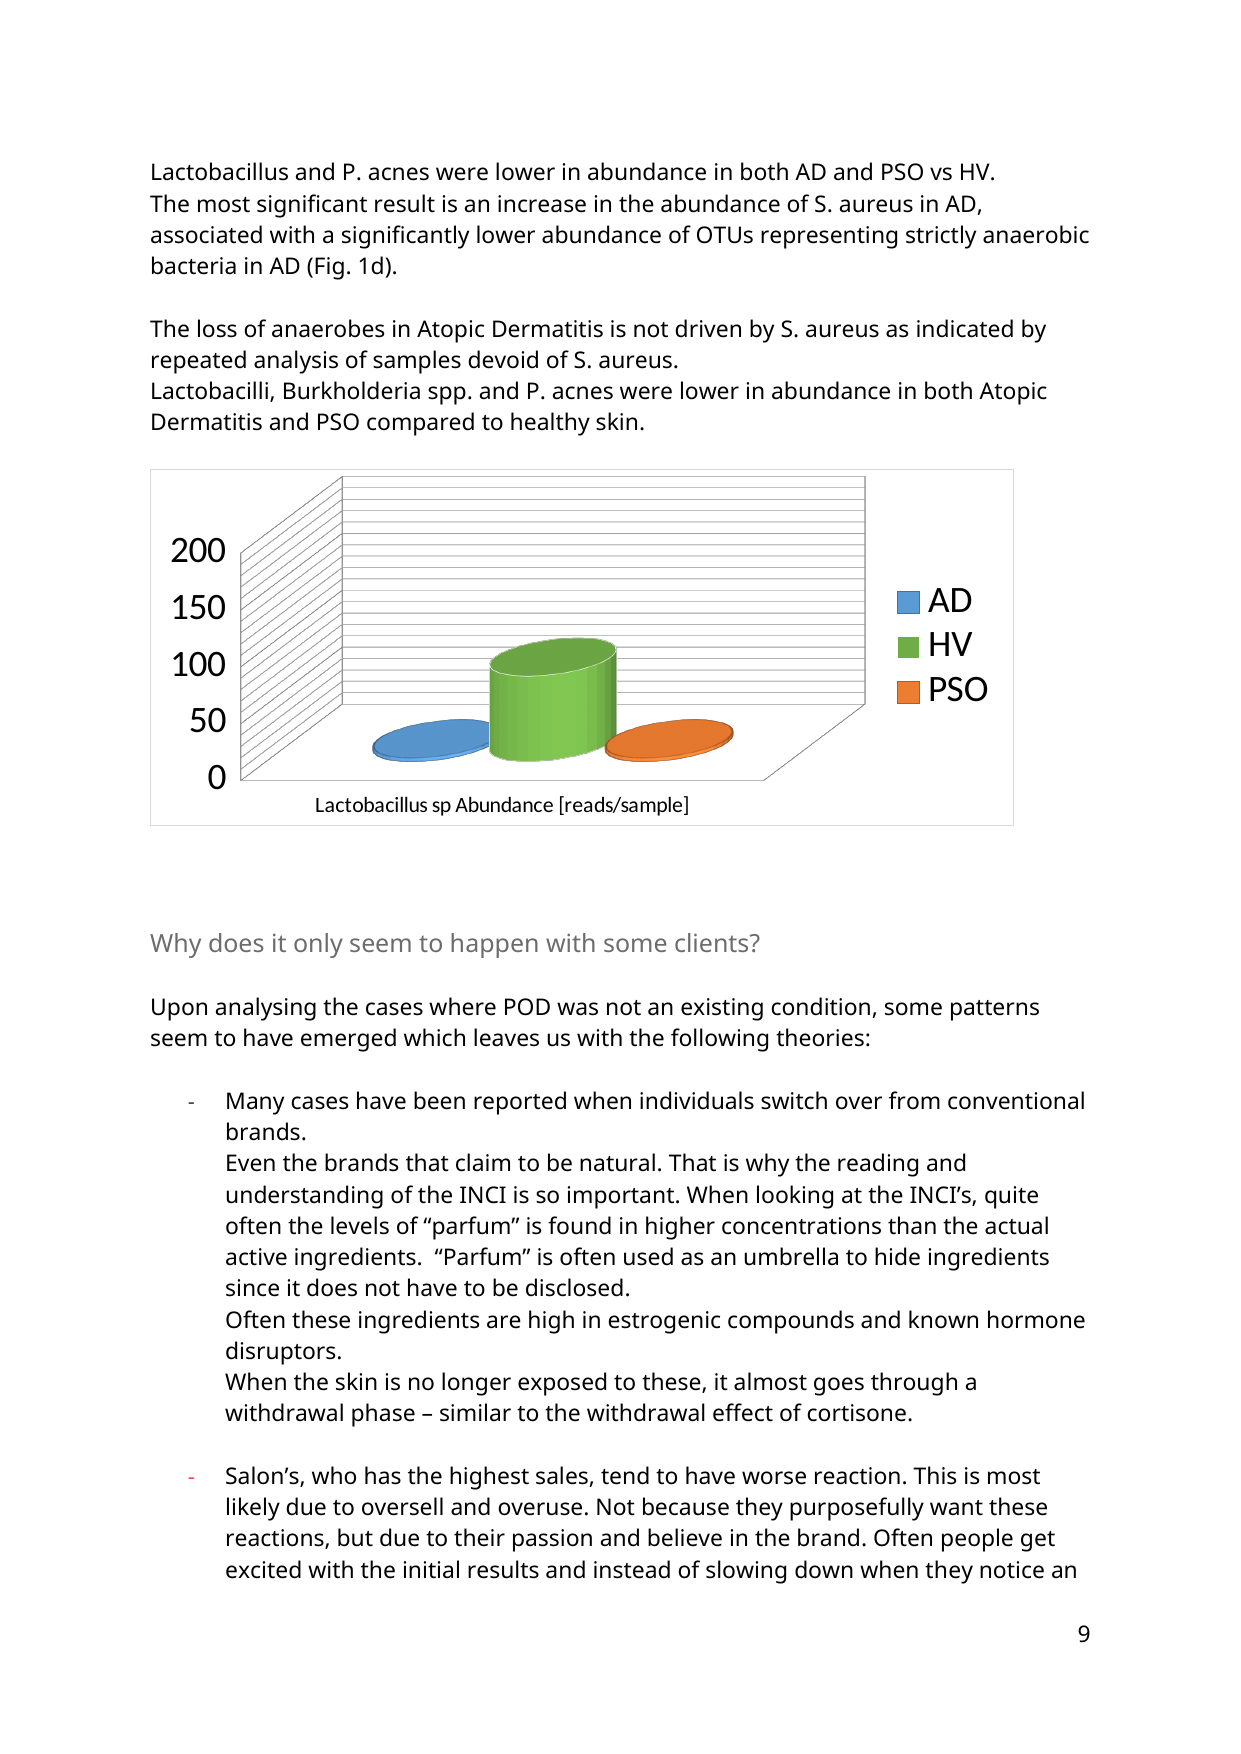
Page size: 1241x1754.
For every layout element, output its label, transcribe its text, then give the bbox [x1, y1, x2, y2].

text Lactobacillus and P. acnes were lower in abundance in both AD and PSO vs HV. [150, 156, 1090, 187]
subtitle Why does it only seem to happen with some clients? [150, 926, 1090, 960]
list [187, 1460, 1090, 1585]
text The most significant result is an increase in the abundance of S. aureus in AD, associated with a significantly lower abundance of OTUs representing strictly anaerobic bacteria in AD (Fig. 1d). [150, 187, 1090, 281]
text Upon analysing the cases where POD was not an existing condition, some patterns seem to have emerged which leaves us with the following theories: [150, 991, 1090, 1054]
list Many cases have been reported when individuals switch over from conventional brands. Even the brands that claim to be natural. That is why the reading and understanding of the INCI is so important. When looking at the INCI’s, quite often the levels of “parfum” is found in higher concentrations than the actual active ingredients. “Parfum” is often used as an umbrella to hide ingredients since it does not have to be disclosed. Often these ingredients are high in estrogenic compounds and known hormone disruptors. When the skin is no longer exposed to these, it almost goes through a withdrawal phase – similar to the withdrawal effect of cortisone. [187, 1085, 1090, 1429]
text The loss of anaerobes in Atopic Dermatitis is not driven by S. aureus as indicated by repeated analysis of samples devoid of S. aureus. Lactobacilli, Burkholderia spp. and P. acnes were lower in abundance in both Atopic Dermatitis and PSO compared to healthy skin. [150, 312, 1090, 437]
